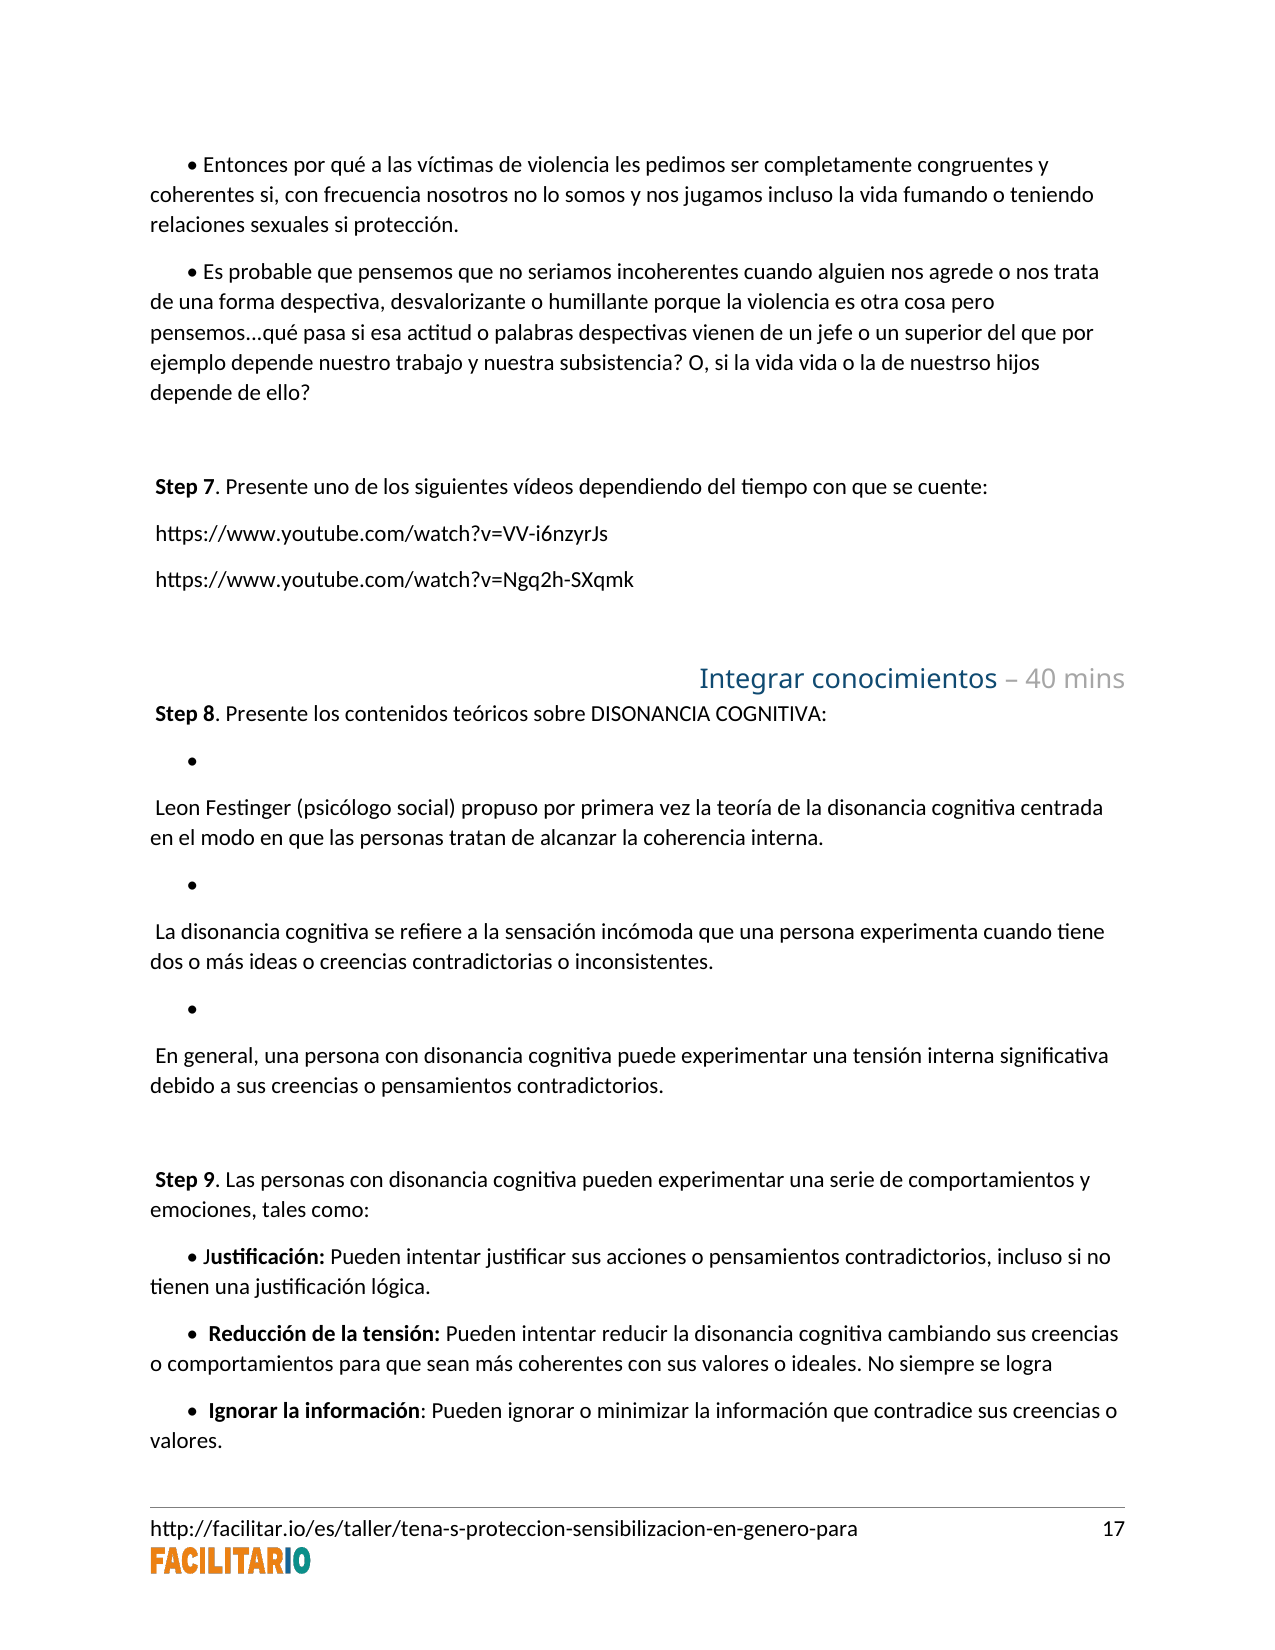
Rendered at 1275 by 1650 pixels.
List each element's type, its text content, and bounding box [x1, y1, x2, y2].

text https://www.youtube.com/watch?v=Ngq2h-SXqmk [150, 566, 1125, 594]
subtitle Integrar conocimientos – 40 mins [150, 659, 1125, 696]
text Step 7. Presente uno de los siguientes vídeos dependiendo del tiempo con que se cuente: [150, 472, 1125, 500]
text • Entonces por qué a las víctimas de violencia les pedimos ser completamente congruentes y coherentes si, con frecuencia nosotros no lo somos y nos jugamos incluso la vida fumando o teniendo relaciones sexuales si protección. [150, 150, 1125, 238]
text https://www.youtube.com/watch?v=VV-i6nzyrJs [150, 519, 1125, 547]
text • Reducción de la tensión: Pueden intentar reducir la disonancia cognitiva cambiando sus creencias o comportamientos para que sean más coherentes con sus valores o ideales. No siempre se logra [150, 1319, 1125, 1377]
text • [150, 994, 1125, 1022]
text En general, una persona con disonancia cognitiva puede experimentar una tensión interna significativa debido a sus creencias o pensamientos contradictorios. [150, 1041, 1125, 1099]
text • [150, 870, 1125, 898]
text La disonancia cognitiva se refiere a la sensación incómoda que una persona experimenta cuando tiene dos o más ideas o creencias contradictorias o inconsistentes. [150, 917, 1125, 975]
text • [150, 746, 1125, 774]
text • Justificación: Pueden intentar justificar sus acciones o pensamientos contradictorios, incluso si no tienen una justificación lógica. [150, 1242, 1125, 1300]
text • Es probable que pensemos que no seriamos incoherentes cuando alguien nos agrede o nos trata de una forma despectiva, desvalorizante o humillante porque la violencia es otra cosa pero pensemos...qué pasa si esa actitud o palabras despectivas vienen de un jefe o un superior del que por ejemplo depende nuestro trabajo y nuestra subsistencia? O, si la vida vida o la de nuestrso hijos depende de ello? [150, 257, 1125, 406]
text Step 8. Presente los contenidos teóricos sobre DISONANCIA COGNITIVA: [150, 699, 1125, 727]
picture [145, 1544, 315, 1576]
text • Ignorar la información: Pueden ignorar o minimizar la información que contradice sus creencias o valores. [150, 1396, 1125, 1454]
text Step 9. Las personas con disonancia cognitiva pueden experimentar una serie de comportamientos y emociones, tales como: [150, 1165, 1125, 1223]
text Leon Festinger (psicólogo social) propuso por primera vez la teoría de la disonancia cognitiva centrada en el modo en que las personas tratan de alcanzar la coherencia interna. [150, 793, 1125, 851]
